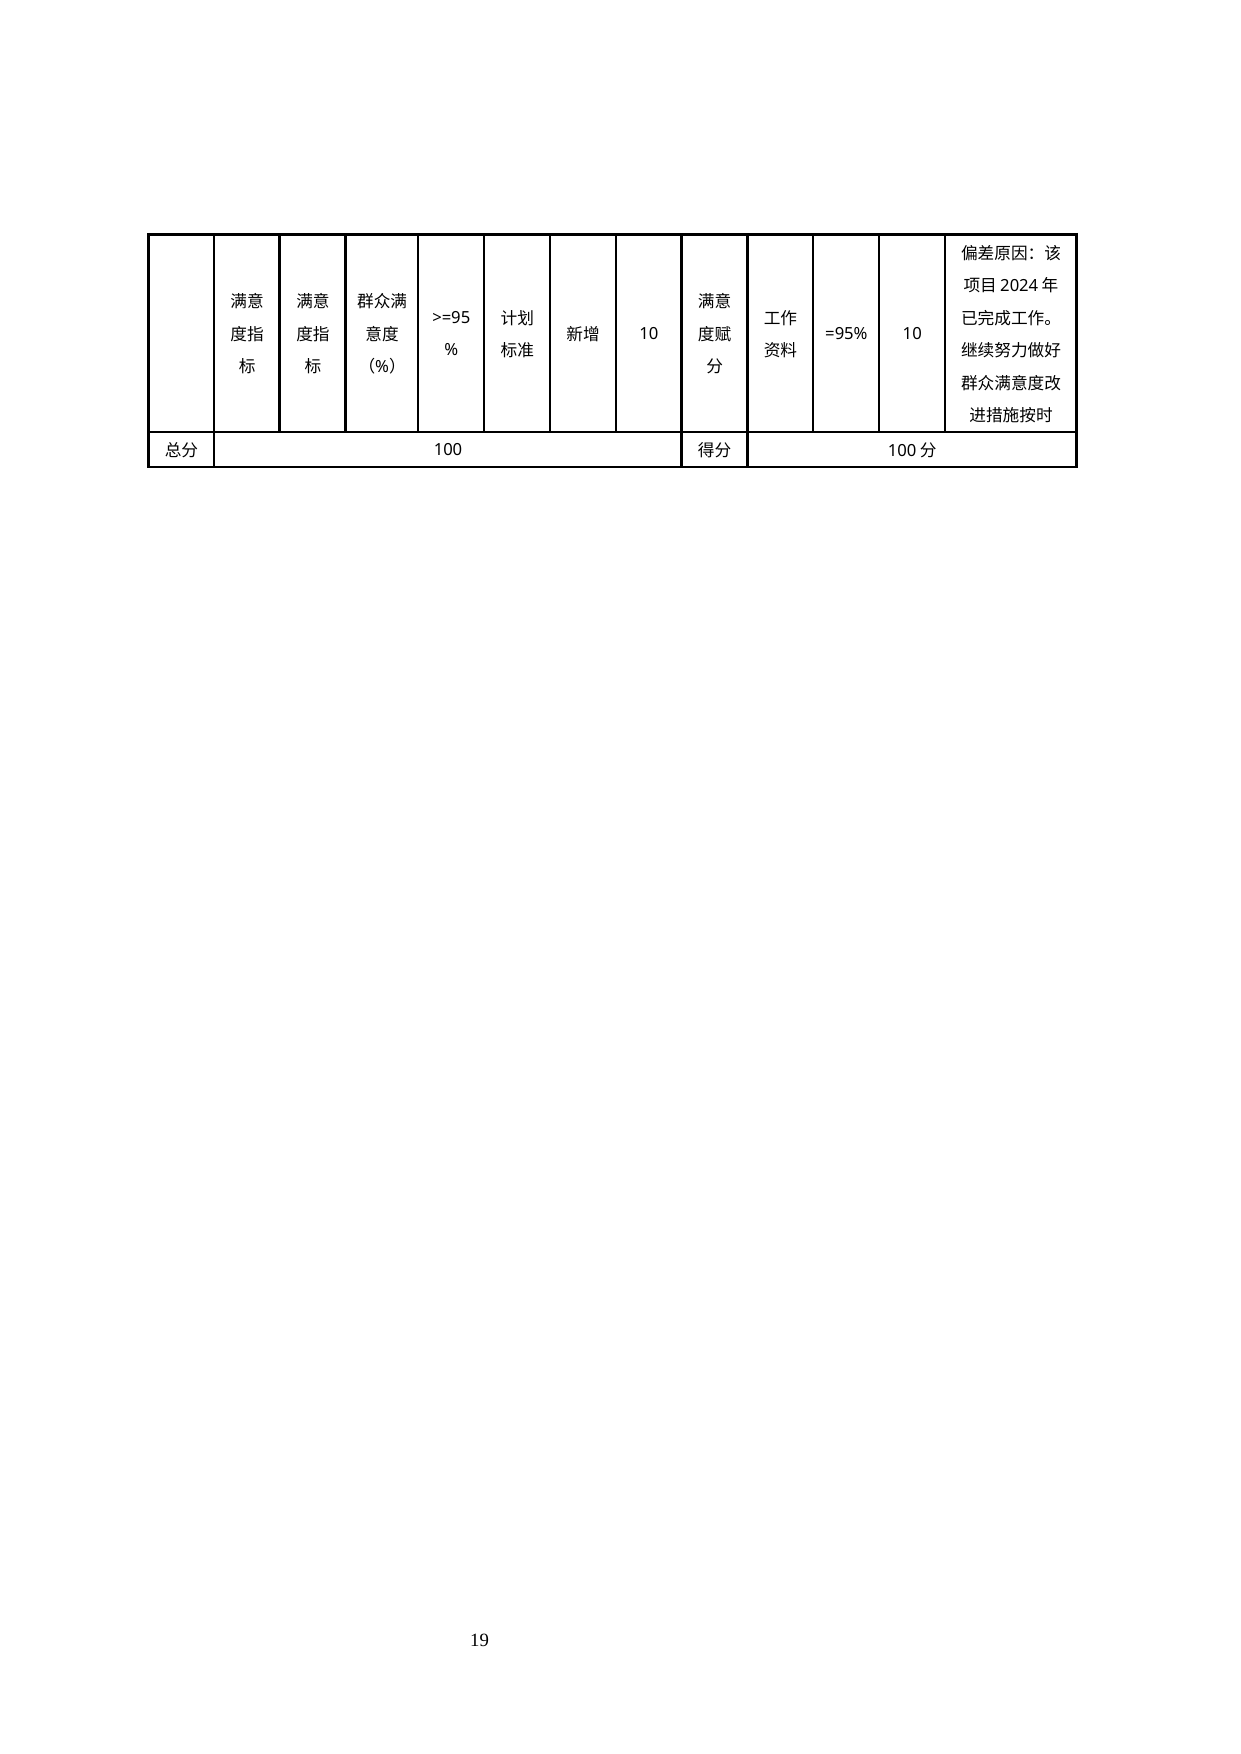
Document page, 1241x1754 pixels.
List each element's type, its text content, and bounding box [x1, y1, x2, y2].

table_cell 新增 [551, 236, 615, 431]
table_cell 偏差原因：该项目2024年已完成工作。继续努力做好群众满意度改进措施按时 [946, 236, 1075, 431]
table_cell 10 [880, 236, 944, 431]
table_cell 10 [617, 236, 680, 431]
table_cell 群众满意度（%） [347, 236, 417, 431]
table_cell 总分 [150, 433, 213, 466]
table_cell =95% [814, 236, 878, 431]
table_cell 计划标准 [485, 236, 549, 431]
table_cell 满意度指标 [215, 236, 278, 431]
table_cell 100 [215, 433, 680, 466]
table_cell 100分 [749, 433, 1075, 466]
table_cell 满意度赋分 [683, 236, 746, 431]
table_cell 满意度指标 [281, 236, 344, 431]
table_cell 得分 [683, 433, 746, 466]
table_cell >=95% [419, 236, 483, 431]
table_cell 工作资料 [749, 236, 812, 431]
